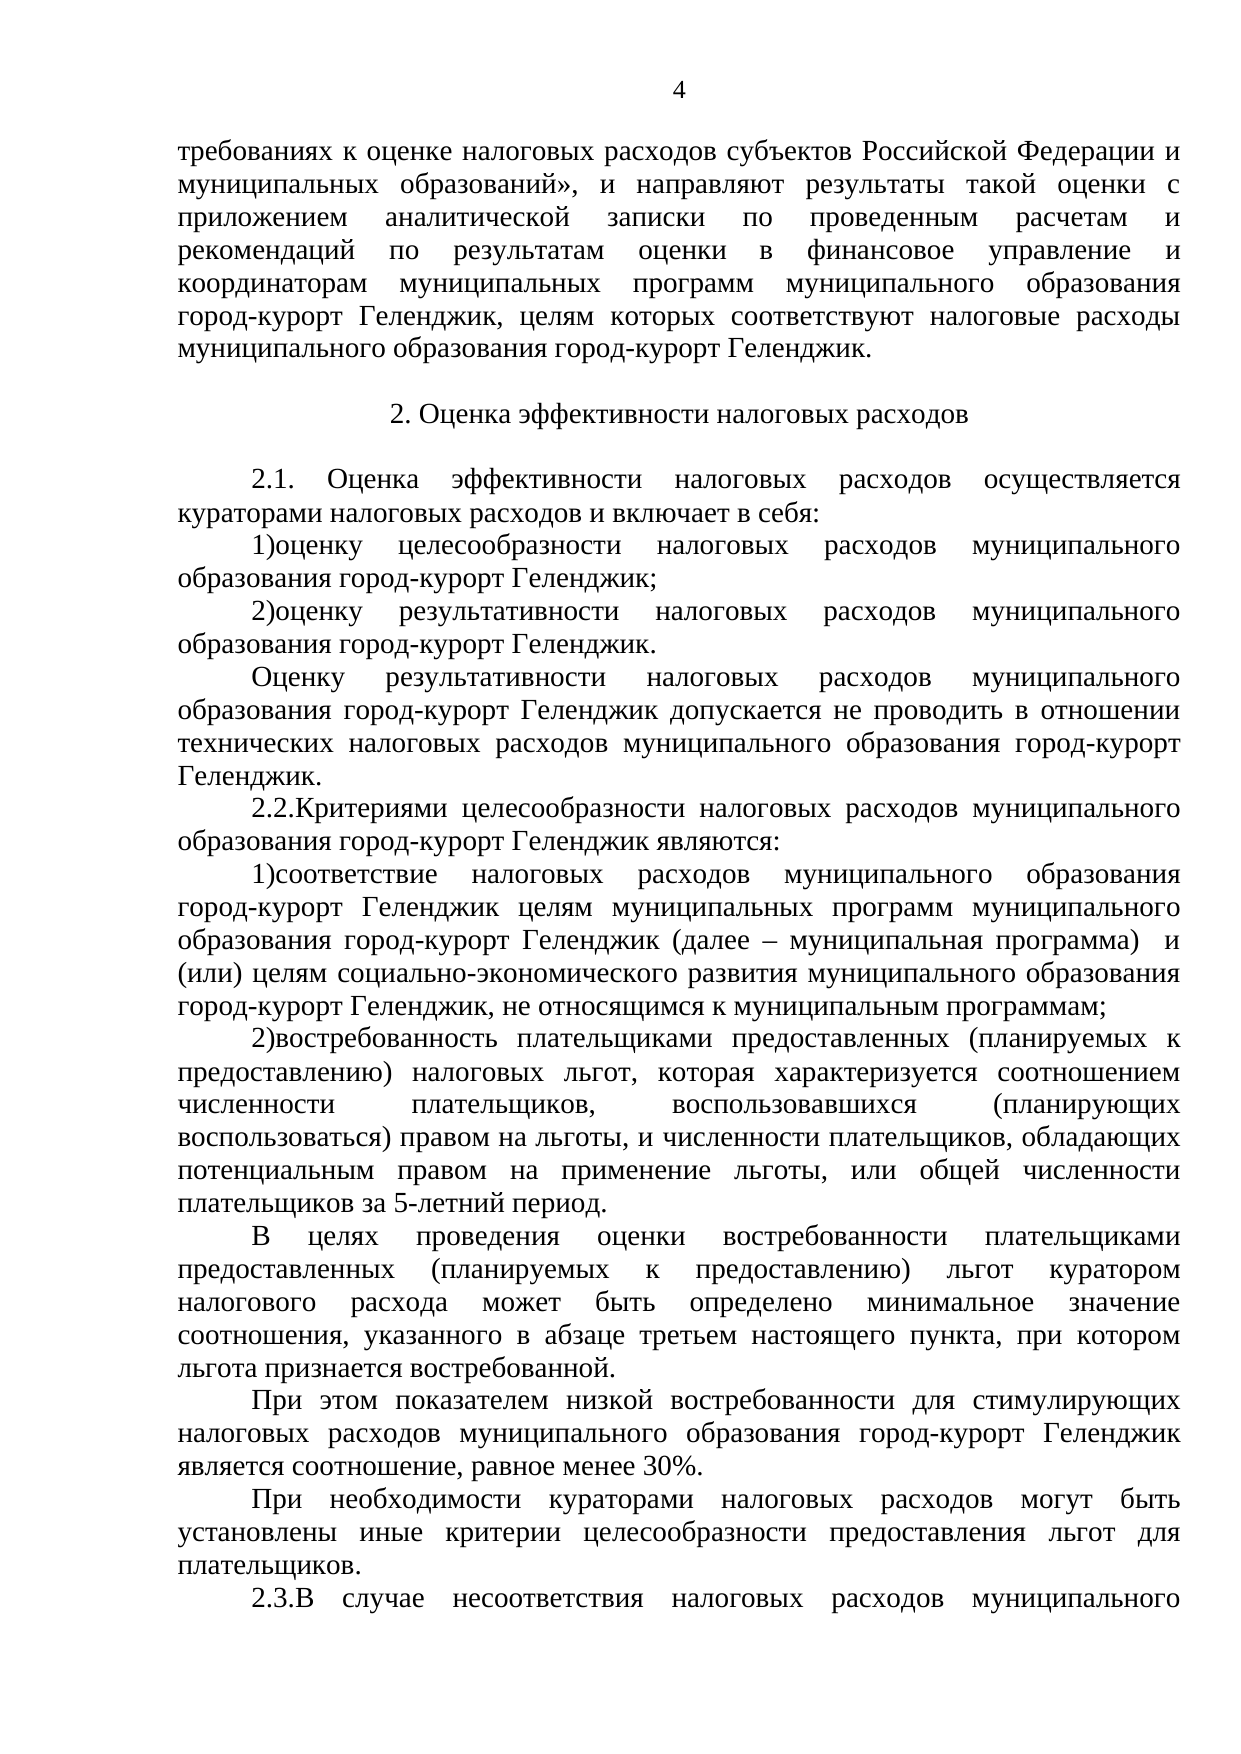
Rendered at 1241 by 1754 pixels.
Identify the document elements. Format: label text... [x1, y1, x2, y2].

text 1)соответствие налоговых расходов муниципального образования город-курорт Геленджик целям муниципальных программ муниципального образования город-курорт Геленджик (далее – муниципальная программа) и (или) целям социально-экономического развития муниципального образования город-курорт Геленджик, не относящимся к муниципальным программам; [177, 857, 1181, 1022]
text При этом показателем низкой востребованности для стимулирующих налоговых расходов муниципального образования город-курорт Геленджик является соотношение, равное менее 30%. [177, 1383, 1181, 1482]
text При необходимости кураторами налоговых расходов могут быть установлены иные критерии целесообразности предоставления льгот для плательщиков. [177, 1482, 1181, 1581]
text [177, 134, 1181, 364]
text 2.1. Оценка эффективности налоговых расходов осуществляется кураторами налоговых расходов и включает в себя: [177, 463, 1181, 528]
text Оценку результативности налоговых расходов муниципального образования город-курорт Геленджик допускается не проводить в отношении технических налоговых расходов муниципального образования город-курорт Геленджик. [177, 660, 1181, 791]
title 2. Оценка эффективности налоговых расходов [177, 397, 1181, 430]
text 2)востребованность плательщиками предоставленных (планируемых к предоставлению) налоговых льгот, которая характеризуется соотношением численности плательщиков, воспользовавшихся (планирующих воспользоваться) правом на льготы, и численности плательщиков, обладающих потенциальным правом на применение льготы, или общей численности плательщиков за 5-летний период. [177, 1022, 1181, 1219]
text 2.2.Критериями целесообразности налоговых расходов муниципального образования город-курорт Геленджик являются: [177, 791, 1181, 857]
text 2)оценку результативности налоговых расходов муниципального образования город-курорт Геленджик. [177, 594, 1181, 660]
text 1)оценку целесообразности налоговых расходов муниципального образования город-курорт Геленджик; [177, 528, 1181, 594]
text В целях проведения оценки востребованности плательщиками предоставленных (планируемых к предоставлению) льгот куратором налогового расхода может быть определено минимальное значение соотношения, указанного в абзаце третьем настоящего пункта, при котором льгота признается востребованной. [177, 1219, 1181, 1383]
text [177, 1581, 1181, 1613]
